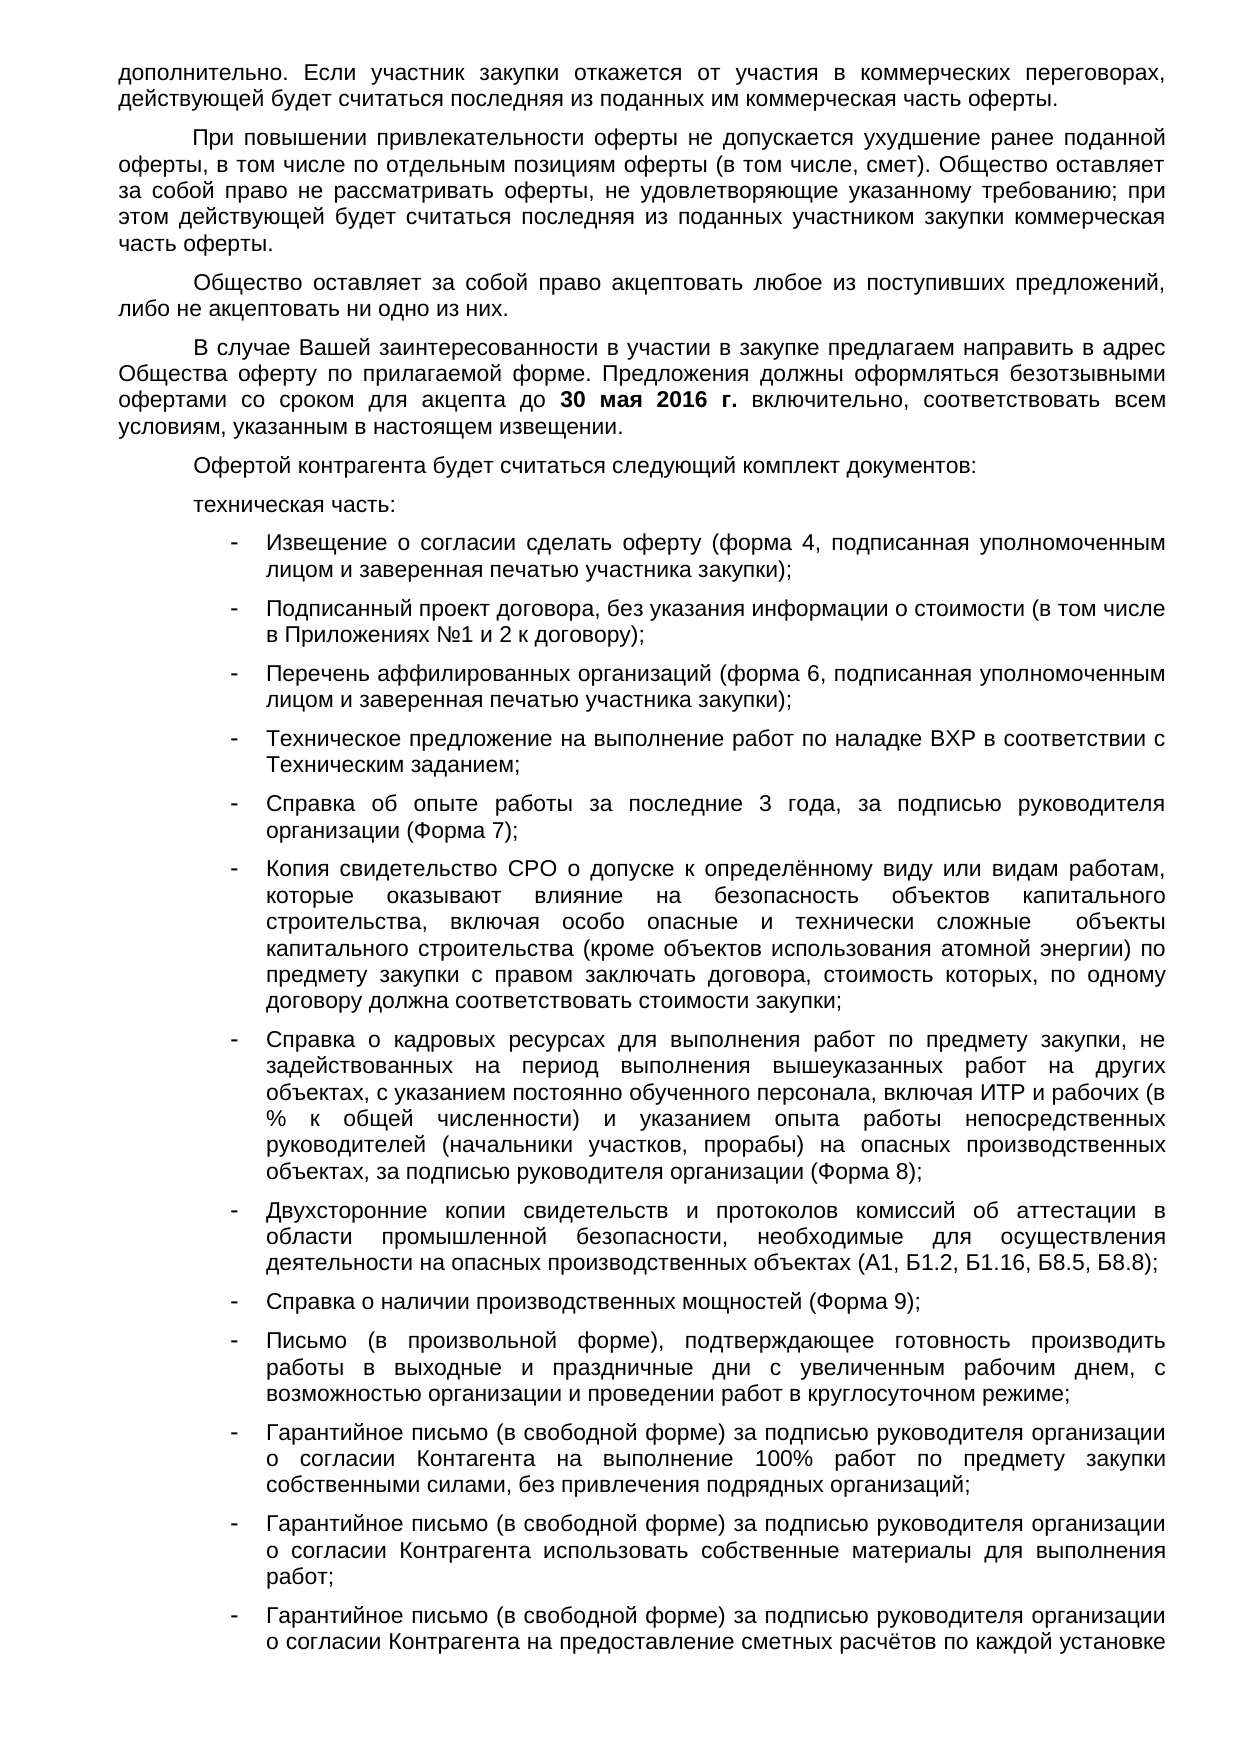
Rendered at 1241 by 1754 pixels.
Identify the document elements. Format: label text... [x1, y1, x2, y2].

list Справка о наличии производственных мощностей (Форма 9); [230, 1288, 1166, 1314]
text В случае Вашей заинтересованности в участии в закупке предлагаем направить в адрес Общества оферту по прилагаемой форме. Предложения должны оформляться безотзывными офертами со сроком для акцепта до 30 мая 2016 г. включительно, соответствовать всем условиям, указанным в настоящем извещении. [118, 334, 1166, 439]
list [230, 1602, 1166, 1654]
list Перечень аффилированных организаций (форма 6, подписанная уполномоченным лицом и заверенная печатью участника закупки); [230, 660, 1166, 712]
list Копия свидетельство СРО о допуске к определённому виду или видам работам, которые оказывают влияние на безопасность объектов капитального строительства, включая особо опасные и технически сложные объекты капитального строительства (кроме объектов использования атомной энергии) по предмету закупки с правом заключать договора, стоимость которых, по одному договору должна соответствовать стоимости закупки; [230, 855, 1166, 1013]
list При повышении привлекательности оферты не допускается ухудшение ранее поданной оферты, в том числе по отдельным позициям оферты (в том числе, смет). Общество оставляет за собой право не рассматривать оферты, не удовлетворяющие указанному требованию; при этом действующей будет считаться последняя из поданных участником закупки коммерческая часть оферты. [118, 124, 1166, 256]
list Справка о кадровых ресурсах для выполнения работ по предмету закупки, не задействованных на период выполнения вышеуказанных работ на других объектах, с указанием постоянно обученного персонала, включая ИТР и рабочих (в % к общей численности) и указанием опыта работы непосредственных руководителей (начальники участков, прорабы) на опасных производственных объектах, за подписью руководителя организации (Форма 8); [230, 1026, 1166, 1184]
text техническая часть: [118, 491, 1166, 517]
list Гарантийное письмо (в свободной форме) за подписью руководителя организации о согласии Контагента на выполнение 100% работ по предмету закупки собственными силами, без привлечения подрядных организаций; [230, 1419, 1166, 1498]
list Подписанный проект договора, без указания информации о стоимости (в том числе в Приложениях №1 и 2 к договору); [230, 594, 1166, 647]
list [118, 59, 1166, 112]
list Извещение о согласии сделать оферту (форма 4, подписанная уполномоченным лицом и заверенная печатью участника закупки); [230, 529, 1166, 582]
list Техническое предложение на выполнение работ по наладке ВХР в соответствии с Техническим заданием; [230, 725, 1166, 778]
list Гарантийное письмо (в свободной форме) за подписью руководителя организации о согласии Контрагента использовать собственные материалы для выполнения работ; [230, 1510, 1166, 1589]
list Справка об опыте работы за последние 3 года, за подписью руководителя организации (Форма 7); [230, 790, 1166, 843]
list Письмо (в произвольной форме), подтверждающее готовность производить работы в выходные и праздничные дни с увеличенным рабочим днем, с возможностью организации и проведении работ в круглосуточном режиме; [230, 1327, 1166, 1406]
text Офертой контрагента будет считаться следующий комплект документов: [118, 452, 1166, 478]
text Общество оставляет за собой право акцептовать любое из поступивших предложений, либо не акцептовать ни одно из них. [118, 268, 1166, 321]
list Двухсторонние копии свидетельств и протоколов комиссий об аттестации в области промышленной безопасности, необходимые для осуществления деятельности на опасных производственных объектах (А1, Б1.2, Б1.16, Б8.5, Б8.8); [230, 1197, 1166, 1276]
